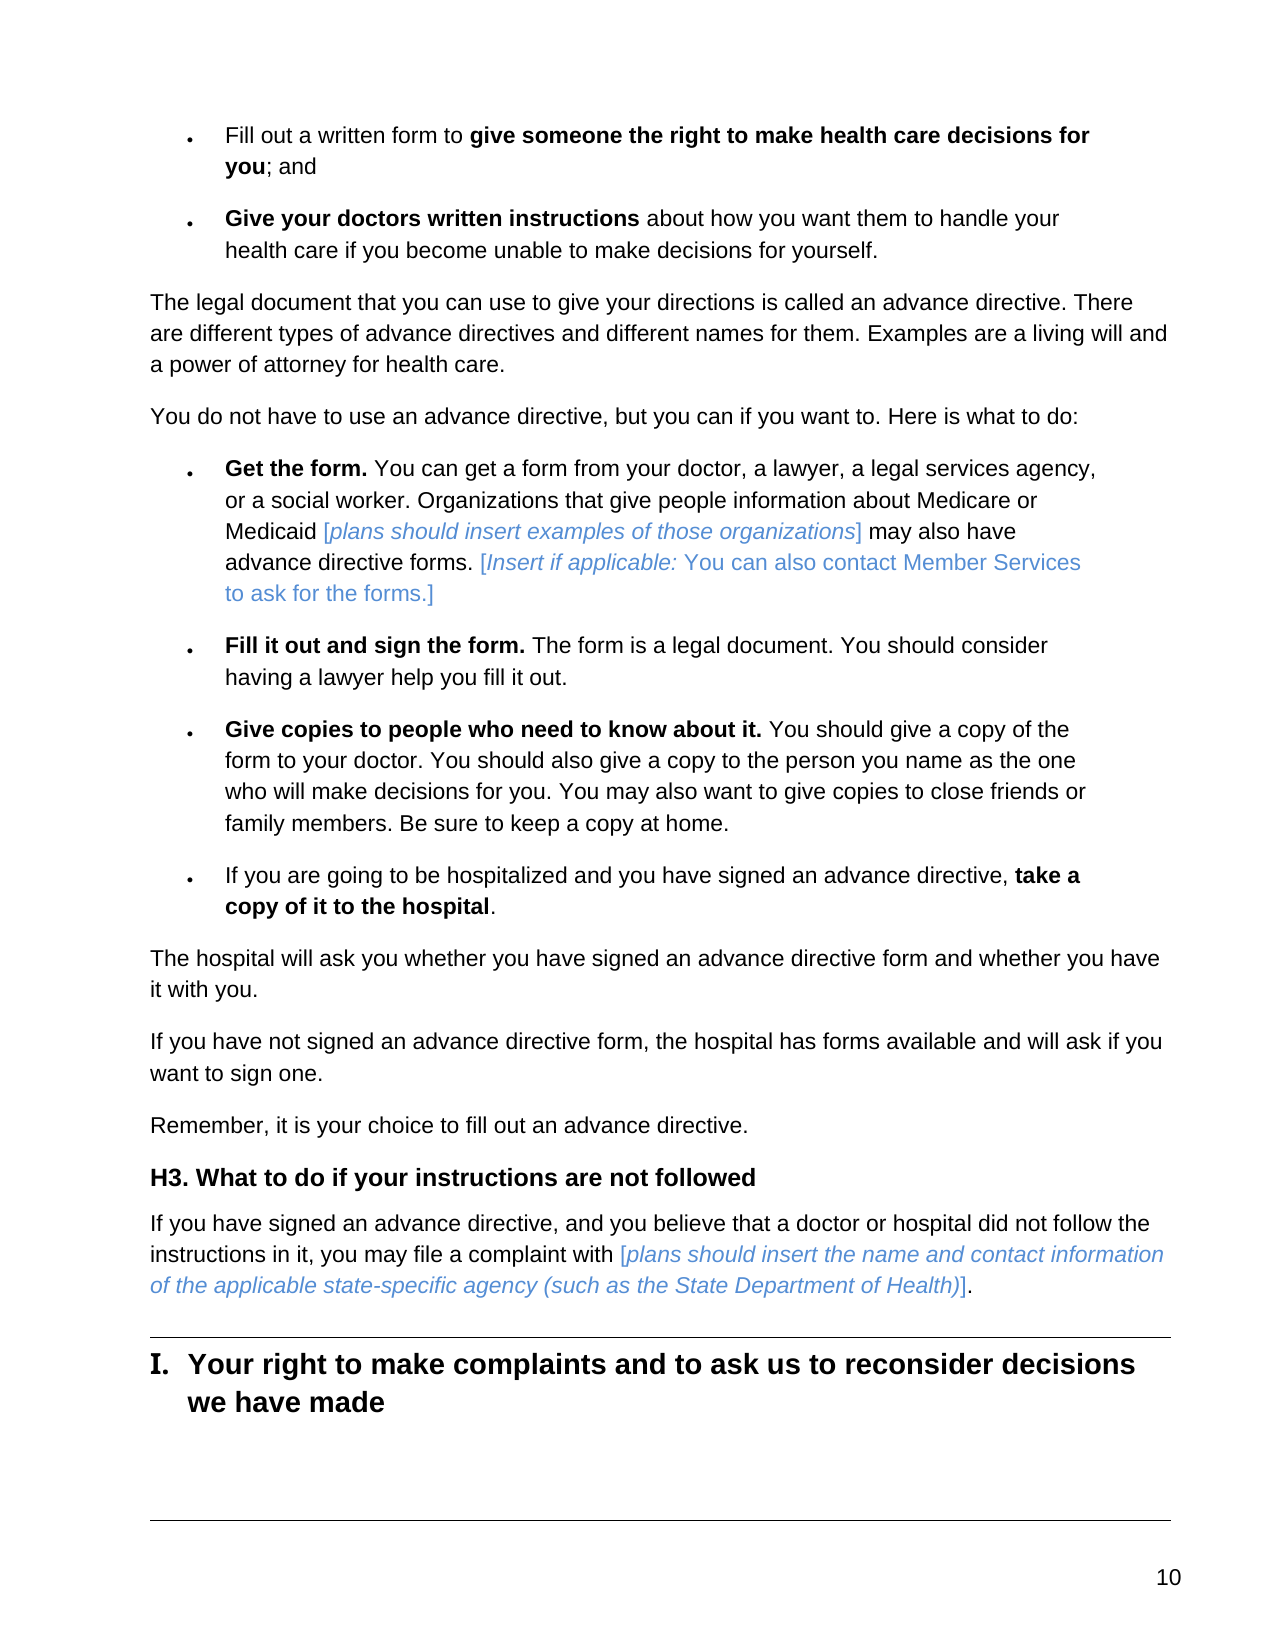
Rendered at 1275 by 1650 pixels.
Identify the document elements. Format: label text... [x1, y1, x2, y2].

text Remember, it is your choice to fill out an advance directive. [150, 1108, 1171, 1139]
list If you have not signed an advance directive form, the hospital has forms available and will ask if you want to sign one. [150, 1025, 1171, 1087]
list Fill it out and sign the form. The form is a legal document. You should consider having a lawyer help you fill it out. [187, 629, 1096, 691]
list The hospital will ask you whether you have signed an advance directive form and whether you have it with you. [150, 941, 1171, 1004]
list Give your doctors written instructions about how you want them to handle your health care if you become unable to make decisions for yourself. [187, 202, 1096, 264]
subtitle H3. What to do if your instructions are not followed [150, 1160, 1096, 1193]
subtitle Your right to make complaints and to ask us to reconsider decisions we have made [150, 1338, 1171, 1419]
list If you are going to be hospitalized and you have signed an advance directive, take a copy of it to the hospital. [187, 858, 1096, 921]
text The legal document that you can use to give your directions is called an advance directive. There are different types of advance directives and different names for them. Examples are a living will and a power of attorney for health care. [150, 285, 1171, 379]
text You do not have to use an advance directive, but you can if you want to. Here is what to do: [150, 400, 1171, 431]
list Get the form. You can get a form from your doctor, a lawyer, a legal services agency, or a social worker. Organizations that give people information about Medicare or Medicaid [plans should insert examples of those organizations] may also have advance directive forms. [Insert if applicable: You can also contact Member Services to ask for the forms.] [187, 452, 1096, 608]
list Give copies to people who need to know about it. You should give a copy of the form to your doctor. You should also give a copy to the person you name as the one who will make decisions for you. You may also want to give copies to close friends or family members. Be sure to keep a copy at home. [187, 712, 1096, 837]
list Fill out a written form to give someone the right to make health care decisions for you; and [187, 118, 1096, 181]
text If you have signed an advance directive, and you believe that a doctor or hospital did not follow the instructions in it, you may file a complaint with [plans should insert the name and contact information of the applicable state-specific agency (such as the State Department of Health)]. [150, 1206, 1171, 1300]
